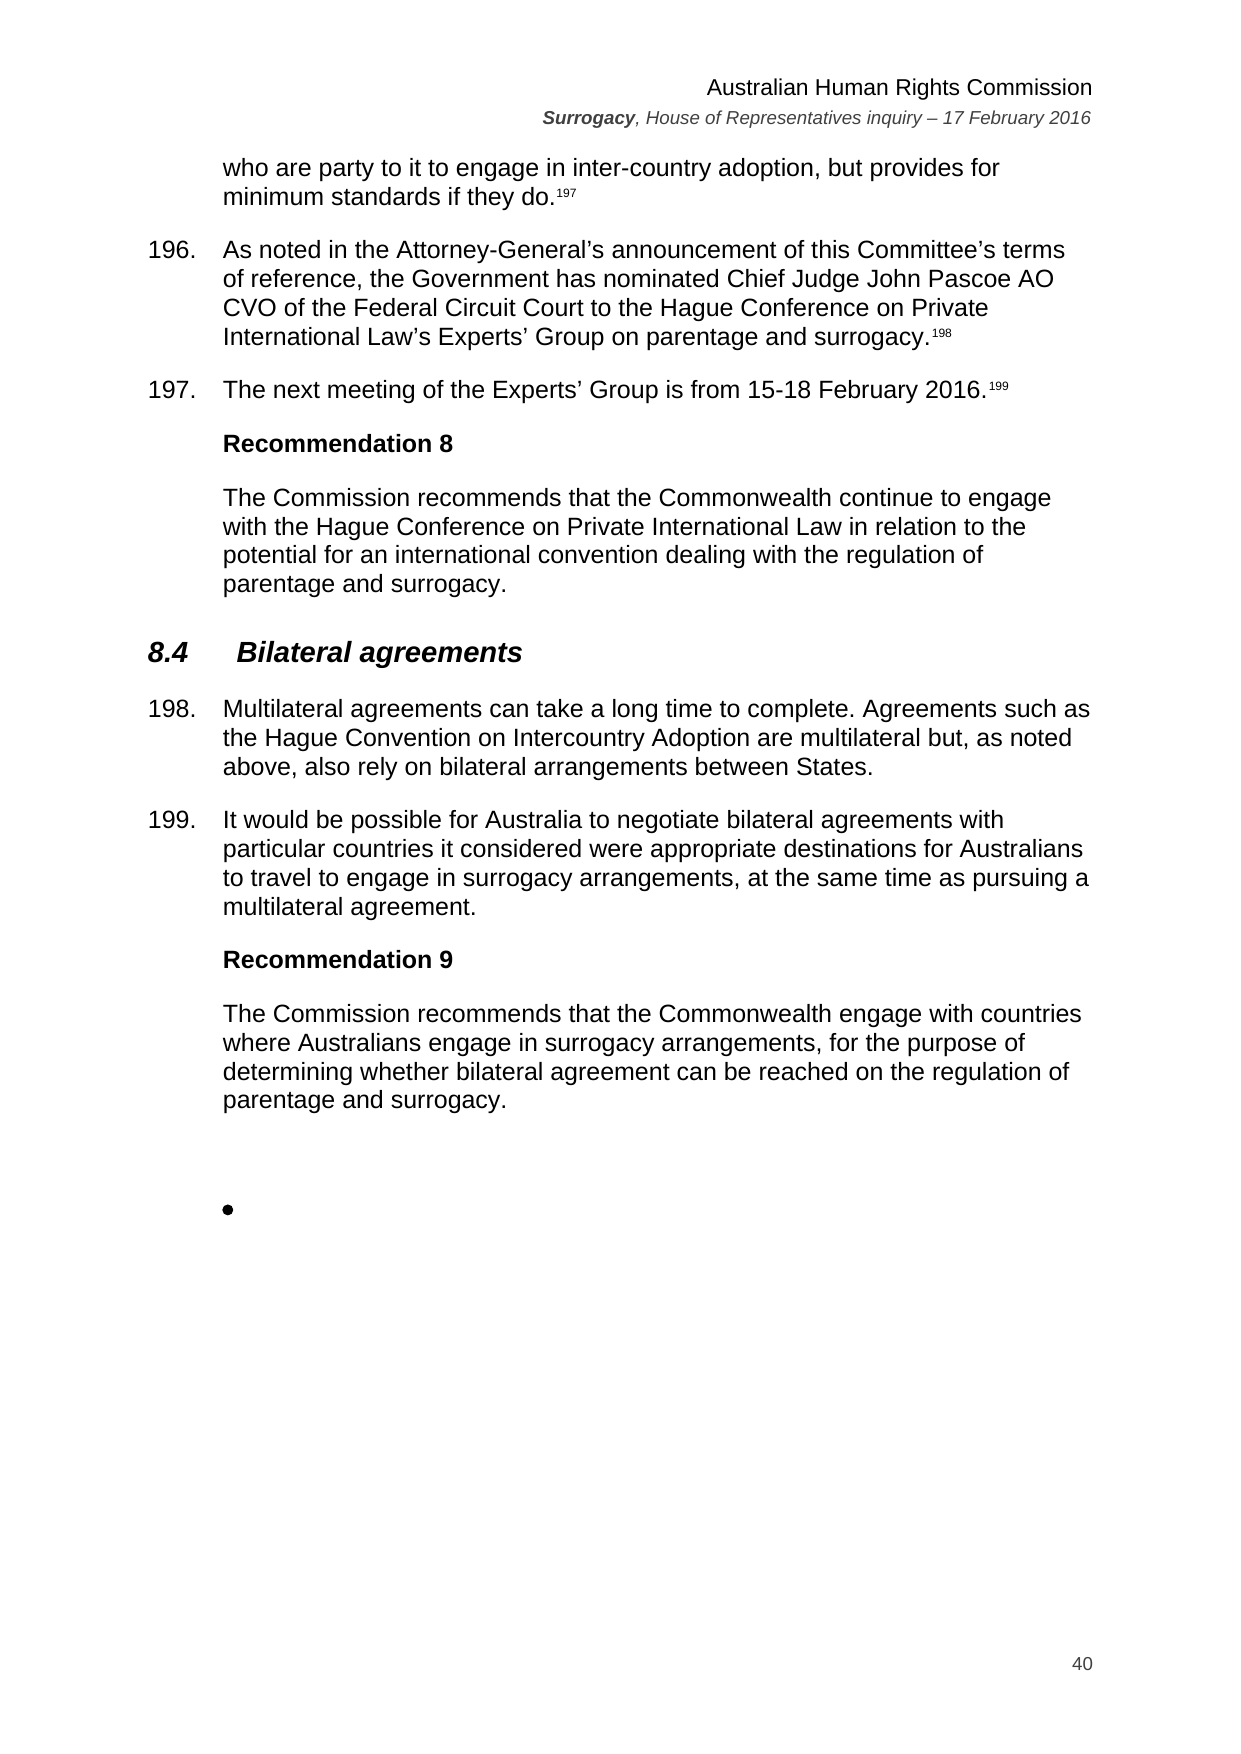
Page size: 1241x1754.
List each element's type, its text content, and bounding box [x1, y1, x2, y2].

text It would be possible for Australia to negotiate bilateral agreements with particular countries it considered were appropriate destinations for Australians to travel to engage in surrogacy arrangements, at the same time as pursuing a multilateral agreement. [148, 805, 1092, 920]
text As noted in the Attorney-General’s announcement of this Committee’s terms of reference, the Government has nominated Chief Judge John Pascoe AO CVO of the Federal Circuit Court to the Hague Conference on Private International Law’s Experts’ Group on parentage and surrogacy. [148, 236, 1092, 351]
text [148, 153, 1092, 211]
list Recommendation 8 [223, 429, 1092, 458]
text The next meeting of the Experts’ Group is from 15-18 February 2016. [148, 376, 1092, 404]
list The Commission recommends that the Commonwealth engage with countries where Australians engage in surrogacy arrangements, for the purpose of determining whether bilateral agreement can be reached on the regulation of parentage and surrogacy. [223, 999, 1092, 1114]
text Multilateral agreements can take a long time to complete. Agreements such as the Hague Convention on Intercountry Adoption are multilateral but, as noted above, also rely on bilateral arrangements between States. [148, 694, 1092, 780]
list Recommendation 9 [223, 945, 1092, 974]
subtitle Bilateral agreements [148, 636, 1092, 669]
list The Commission recommends that the Commonwealth continue to engage with the Hague Conference on Private International Law in relation to the potential for an international convention dealing with the regulation of parentage and surrogacy. [223, 483, 1092, 598]
